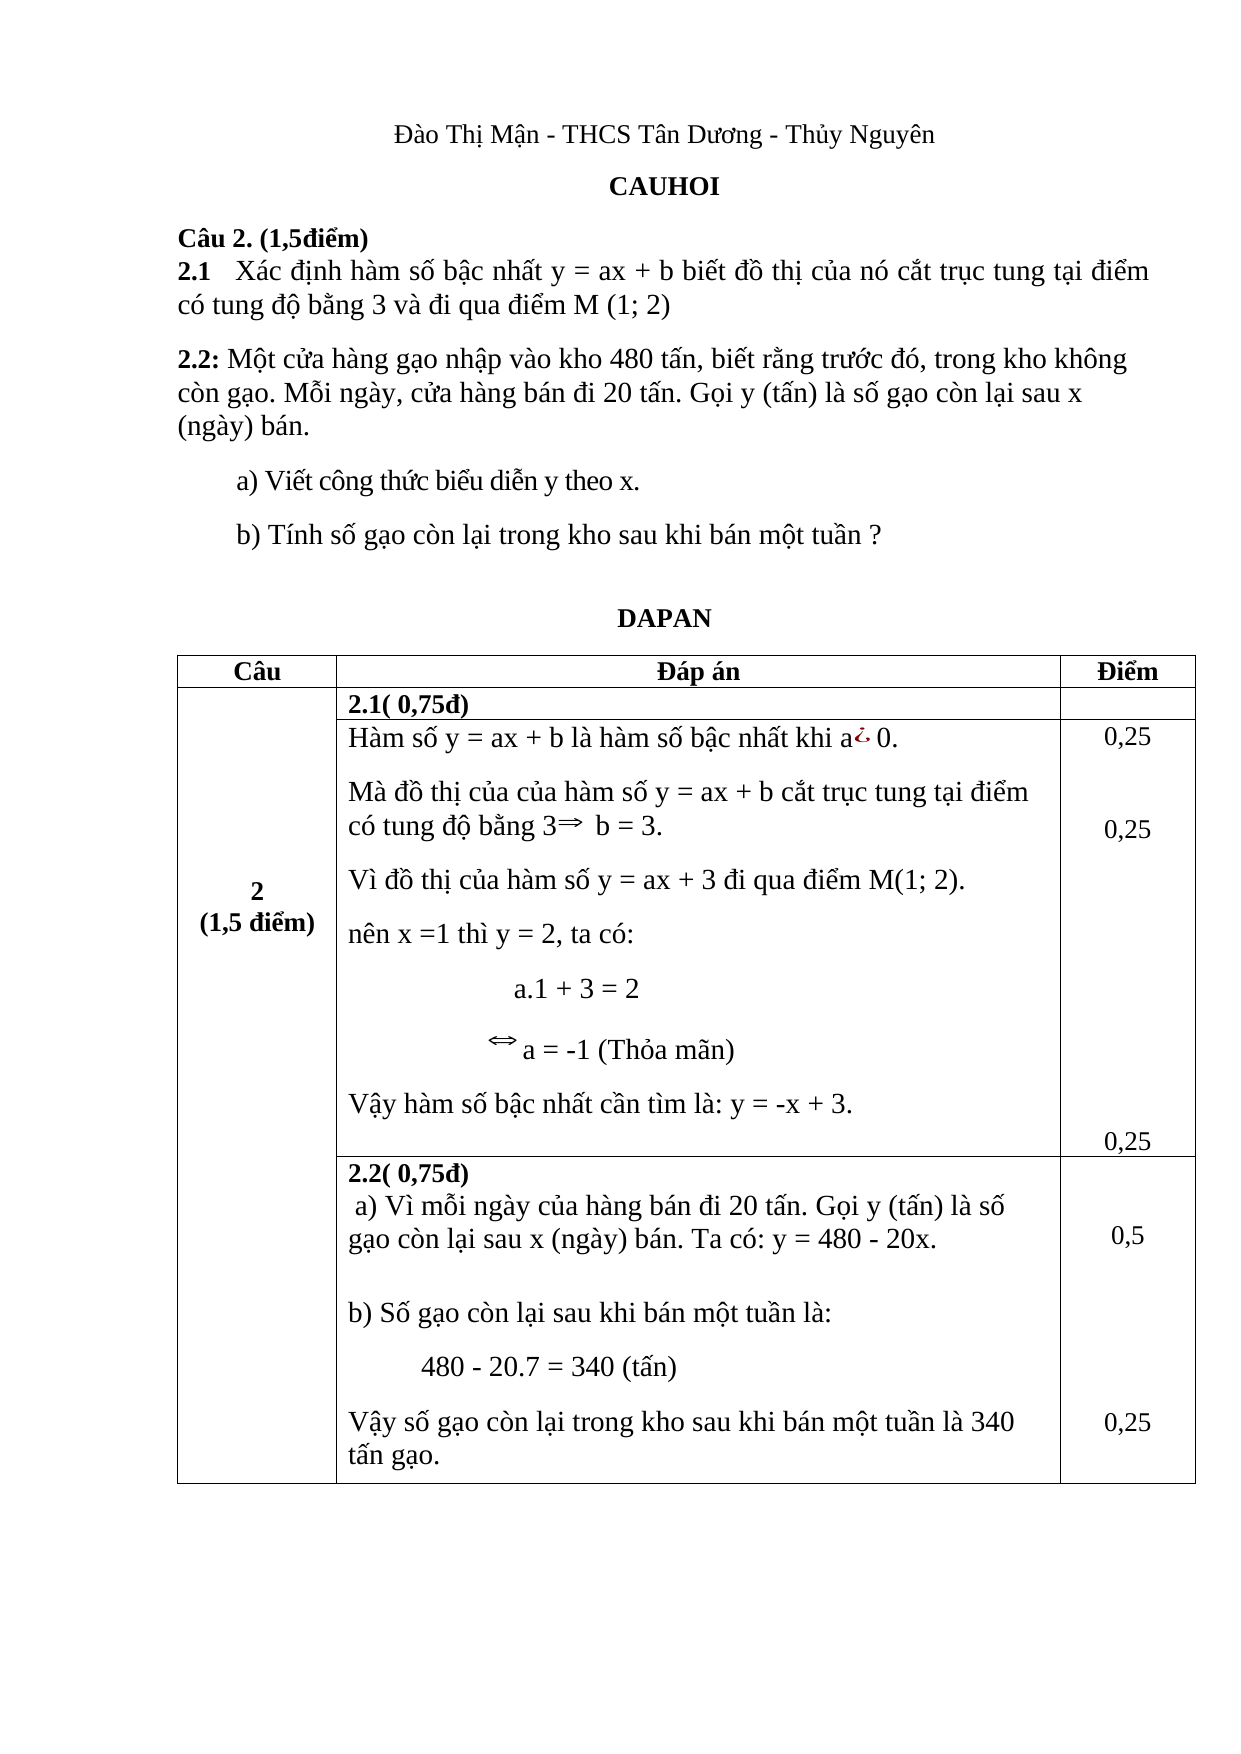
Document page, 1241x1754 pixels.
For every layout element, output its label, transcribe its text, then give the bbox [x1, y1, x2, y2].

text CAUHOI [177, 170, 1152, 201]
table_header Điểm [1061, 656, 1195, 687]
table_cell [1061, 688, 1195, 719]
table_cell Hàm số y = ax + b là hàm số bậc nhất khi a0. Mà đồ thị của của hàm số y = ax + b cắt trục tung tại điểm có tung độ bằng 3 b = 3. Vì đồ thị của hàm số y = ax + 3 đi qua điểm M(1; 2). nên x =1 thì y = 2, ta có: a.1 + 3 = 2 a = -1 (Thỏa mãn) Vậy hàm số bậc nhất cần tìm là: y = -x + 3. [337, 720, 1060, 1156]
table_cell 2 (1,5 điểm) [178, 688, 336, 1483]
text b) Tính số gạo còn lại trong kho sau khi bán một tuần ? [177, 517, 1152, 551]
text DAPAN [177, 602, 1152, 634]
table_cell 0,5 0,25 [1061, 1157, 1195, 1483]
table_cell 2.1( 0,75đ) [337, 688, 1060, 719]
table_header Câu [178, 656, 336, 687]
table_cell 2.2( 0,75đ) a) Vì mỗi ngày của hàng bán đi 20 tấn. Gọi y (tấn) là số gạo còn lại sau x (ngày) bán. Ta có: y = 480 - 20x. b) Số gạo còn lại sau khi bán một tuần là: 480 - 20.7 = 340 (tấn) Vậy số gạo còn lại trong kho sau khi bán một tuần là 340 tấn gạo. [337, 1157, 1060, 1483]
text 2.1 Xác định hàm số bậc nhất y = ax + b biết đồ thị của nó cắt trục tung tại điểm có tung độ bằng 3 và đi qua điểm M (1; 2) [177, 253, 1152, 320]
table_header Đáp án [337, 656, 1060, 687]
table_cell 0,25 0,25 0,25 [1061, 720, 1195, 1156]
text 2.2: Một cửa hàng gạo nhập vào kho 480 tấn, biết rằng trước đó, trong kho không còn gạo. Mỗi ngày, cửa hàng bán đi 20 tấn. Gọi y (tấn) là số gạo còn lại sau x (ngày) bán. [177, 341, 1152, 442]
text a) Viết công thức biểu diễn y theo x. [177, 463, 1152, 496]
text Đào Thị Mận - THCS Tân Dương - Thủy Nguyên [177, 118, 1152, 149]
text Câu 2. (1,5điểm) [177, 222, 1152, 253]
